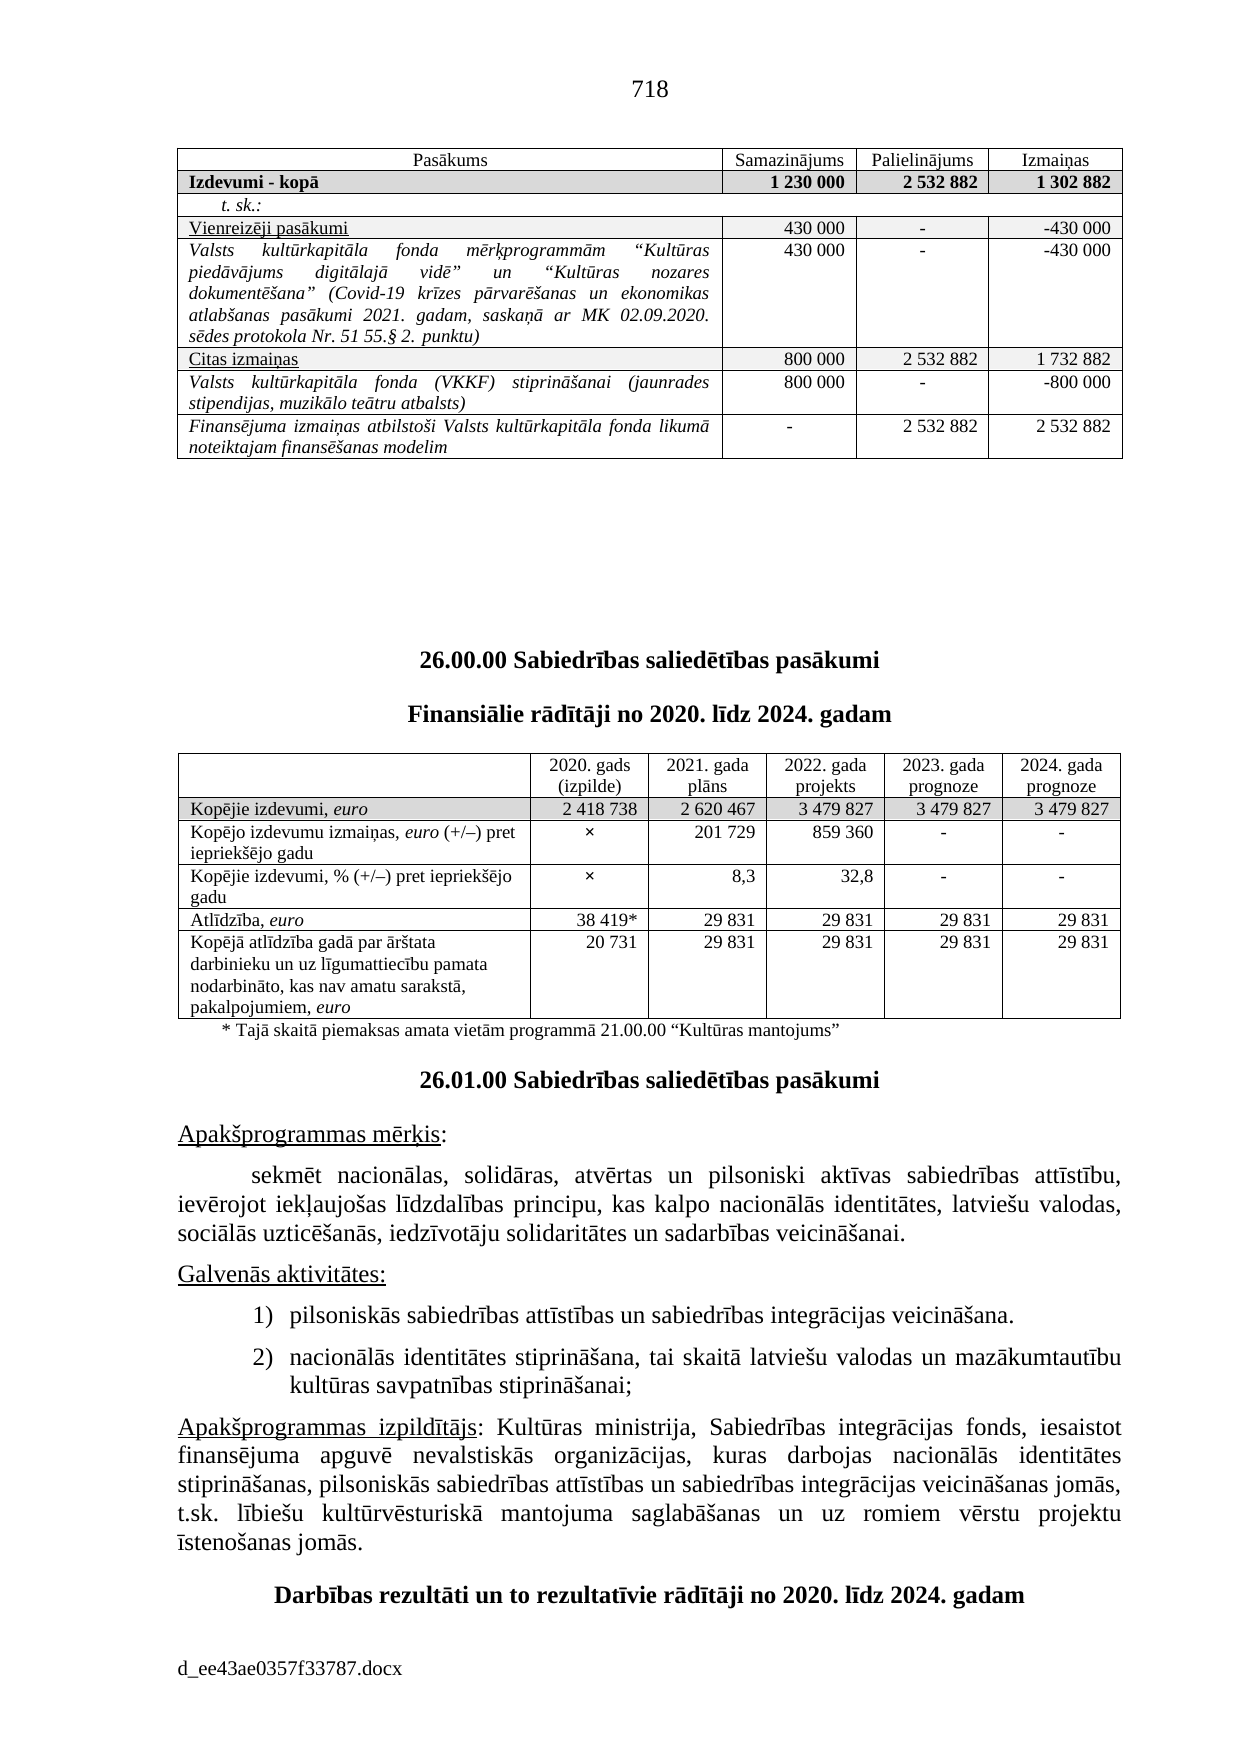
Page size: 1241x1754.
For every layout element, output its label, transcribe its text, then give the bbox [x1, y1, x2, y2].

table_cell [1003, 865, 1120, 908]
text Apakšprogrammas mērķis: [177, 1119, 1122, 1148]
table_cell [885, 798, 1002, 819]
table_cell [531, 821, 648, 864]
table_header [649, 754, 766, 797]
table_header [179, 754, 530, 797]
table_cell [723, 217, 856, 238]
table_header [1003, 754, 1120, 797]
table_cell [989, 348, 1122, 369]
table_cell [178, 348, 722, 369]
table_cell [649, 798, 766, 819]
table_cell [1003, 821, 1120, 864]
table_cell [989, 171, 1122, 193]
text 26.01.00 Sabiedrības saliedētības pasākumi [177, 1065, 1122, 1094]
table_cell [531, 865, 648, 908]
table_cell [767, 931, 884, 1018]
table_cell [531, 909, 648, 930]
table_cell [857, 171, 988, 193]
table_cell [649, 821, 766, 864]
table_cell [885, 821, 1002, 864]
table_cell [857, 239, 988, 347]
text Galvenās aktivitātes: [177, 1259, 1122, 1288]
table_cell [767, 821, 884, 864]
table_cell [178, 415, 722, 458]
list pilsoniskās sabiedrības attīstības un sabiedrības integrācijas veicināšana. [252, 1300, 1122, 1329]
text Finansiālie rādītāji no 2020. līdz 2024. gadam [177, 699, 1122, 728]
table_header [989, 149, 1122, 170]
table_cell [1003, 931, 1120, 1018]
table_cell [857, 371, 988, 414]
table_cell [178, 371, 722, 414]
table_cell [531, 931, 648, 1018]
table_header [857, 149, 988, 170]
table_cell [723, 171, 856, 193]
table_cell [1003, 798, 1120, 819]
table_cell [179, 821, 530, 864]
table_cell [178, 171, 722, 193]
text Darbības rezultāti un to rezultatīvie rādītāji no 2020. līdz 2024. gadam [177, 1580, 1122, 1609]
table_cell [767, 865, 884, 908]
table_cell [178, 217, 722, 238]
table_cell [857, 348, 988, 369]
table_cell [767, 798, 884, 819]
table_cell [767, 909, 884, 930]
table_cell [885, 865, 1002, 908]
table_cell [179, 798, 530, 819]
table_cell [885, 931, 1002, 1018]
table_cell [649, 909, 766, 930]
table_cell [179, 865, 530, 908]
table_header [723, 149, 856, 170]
list nacionālās identitātes stiprināšana, tai skaitā latviešu valodas un mazākumtautību kultūras savpatnības stiprināšanai; [252, 1342, 1122, 1399]
text 26.00.00 Sabiedrības saliedētības pasākumi [177, 645, 1122, 674]
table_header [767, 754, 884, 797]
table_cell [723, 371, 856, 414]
text Apakšprogrammas izpildītājs: Kultūras ministrija, Sabiedrības integrācijas fonds, iesaistot finansējuma apguvē nevalstiskās organizācijas, kuras darbojas nacionālās identitātes stiprināšanas, pilsoniskās sabiedrības attīstības un sabiedrības integrācijas veicināšanas jomās, t.sk. lībiešu kultūrvēsturiskā mantojuma saglabāšanas un uz romiem vērstu projektu īstenošanas jomās. [177, 1412, 1122, 1555]
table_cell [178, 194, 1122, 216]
text * Tajā skaitā piemaksas amata vietām programmā 21.00.00 “Kultūras mantojums” [177, 1019, 1122, 1040]
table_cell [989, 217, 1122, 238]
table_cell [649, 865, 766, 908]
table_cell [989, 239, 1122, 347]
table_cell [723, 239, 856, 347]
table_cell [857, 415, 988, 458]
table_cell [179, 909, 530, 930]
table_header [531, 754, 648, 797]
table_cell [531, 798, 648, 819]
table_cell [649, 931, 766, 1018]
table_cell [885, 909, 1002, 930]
text sekmēt nacionālas, solidāras, atvērtas un pilsoniski aktīvas sabiedrības attīstību, ievērojot iekļaujošas līdzdalības principu, kas kalpo nacionālās identitātes, latviešu valodas, sociālās uzticēšanās, iedzīvotāju solidaritātes un sadarbības veicināšanai. [177, 1160, 1122, 1247]
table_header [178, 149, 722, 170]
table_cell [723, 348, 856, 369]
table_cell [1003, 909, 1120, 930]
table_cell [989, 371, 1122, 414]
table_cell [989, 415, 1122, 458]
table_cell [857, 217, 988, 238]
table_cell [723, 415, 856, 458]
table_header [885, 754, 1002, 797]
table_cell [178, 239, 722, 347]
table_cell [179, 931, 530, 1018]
